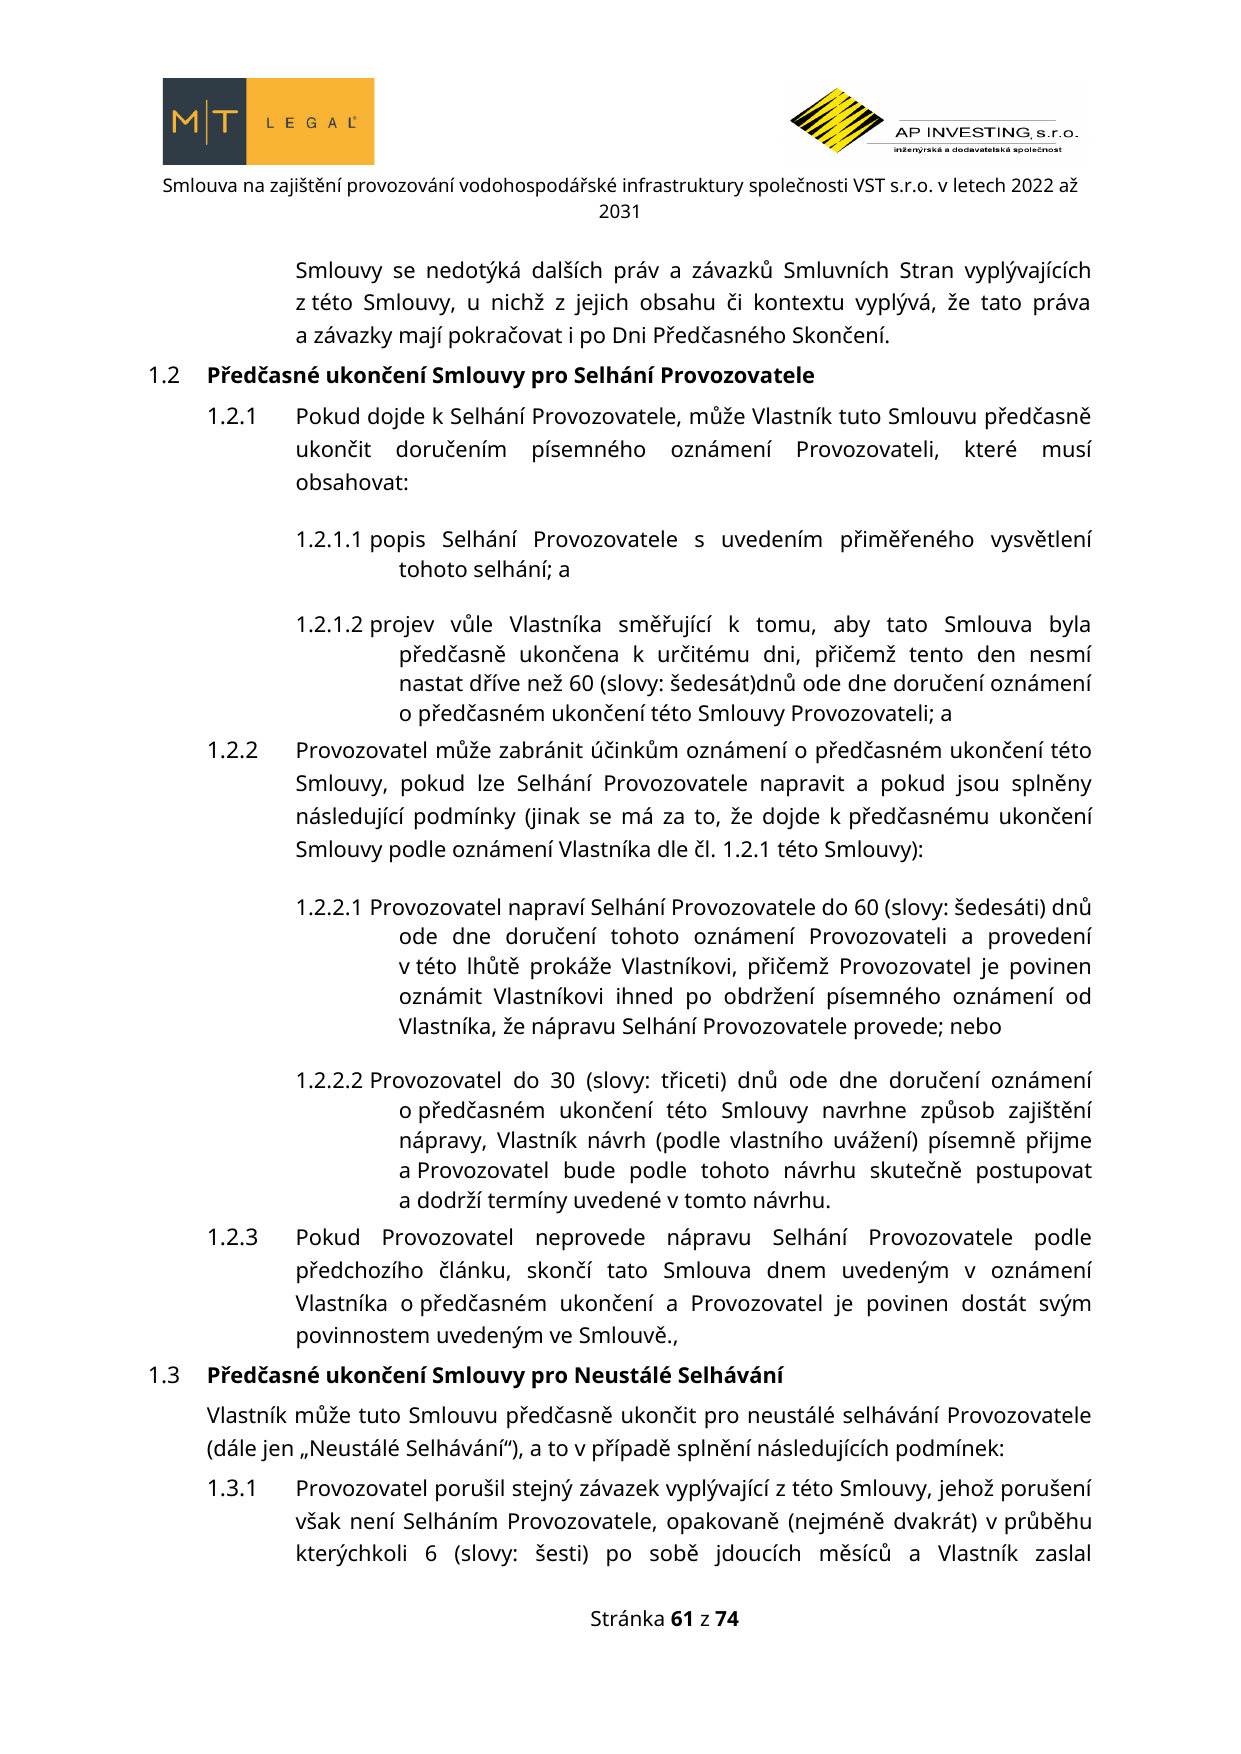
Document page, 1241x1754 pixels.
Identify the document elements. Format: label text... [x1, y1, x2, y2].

text Předčasné ukončení Smlouvy pro Selhání Provozovatele [148, 359, 1093, 390]
text Vlastník může tuto Smlouvu předčasně ukončit pro neustálé selhávání Provozovatele (dále jen „Neustálé Selhávání“), a to v případě splnění následujících podmínek: [207, 1400, 1093, 1462]
subtitle projev vůle Vlastníka směřující k tomu, aby tato Smlouva byla předčasně ukončena k určitému dni, přičemž tento den nesmí nastat dříve než 60 (slovy: šedesát)dnů ode dne doručení oznámení o předčasném ukončení této Smlouvy Provozovateli; a [295, 609, 1093, 728]
subtitle Pokud dojde k Selhání Provozovatele, může Vlastník tuto Smlouvu předčasně ukončit doručením písemného oznámení Provozovateli, které musí obsahovat: [207, 400, 1093, 496]
subtitle Provozovatel napraví Selhání Provozovatele do 60 (slovy: šedesáti) dnů ode dne doručení tohoto oznámení Provozovateli a provedení v této lhůtě prokáže Vlastníkovi, přičemž Provozovatel je povinen oznámit Vlastníkovi ihned po obdržení písemného oznámení od Vlastníka, že nápravu Selhání Provozovatele provede; nebo [295, 892, 1093, 1041]
subtitle popis Selhání Provozovatele s uvedením přiměřeného vysvětlení tohoto selhání; a [295, 524, 1093, 584]
text Předčasné ukončení Smlouvy pro Neustálé Selhávání [148, 1359, 1093, 1391]
picture [778, 80, 1093, 165]
picture [162, 78, 375, 165]
subtitle Pokud Provozovatel neprovede nápravu Selhání Provozovatele podle předchozího článku, skončí tato Smlouva dnem uvedeným v oznámení Vlastníka o předčasném ukončení a Provozovatel je povinen dostát svým povinnostem uvedeným ve Smlouvě., [207, 1221, 1093, 1350]
subtitle Provozovatel může zabránit účinkům oznámení o předčasném ukončení této Smlouvy, pokud lze Selhání Provozovatele napravit a pokud jsou splněny následující podmínky (jinak se má za to, že dojde k předčasnému ukončení Smlouvy podle oznámení Vlastníka dle čl. 47.2.1 této Smlouvy): [207, 734, 1093, 864]
subtitle Provozovatel do 30 (slovy: třiceti) dnů ode dne doručení oznámení o předčasném ukončení této Smlouvy navrhne způsob zajištění nápravy, Vlastník návrh (podle vlastního uvážení) písemně přijme a Provozovatel bude podle tohoto návrhu skutečně postupovat a dodrží termíny uvedené v tomto návrhu. [295, 1066, 1093, 1214]
